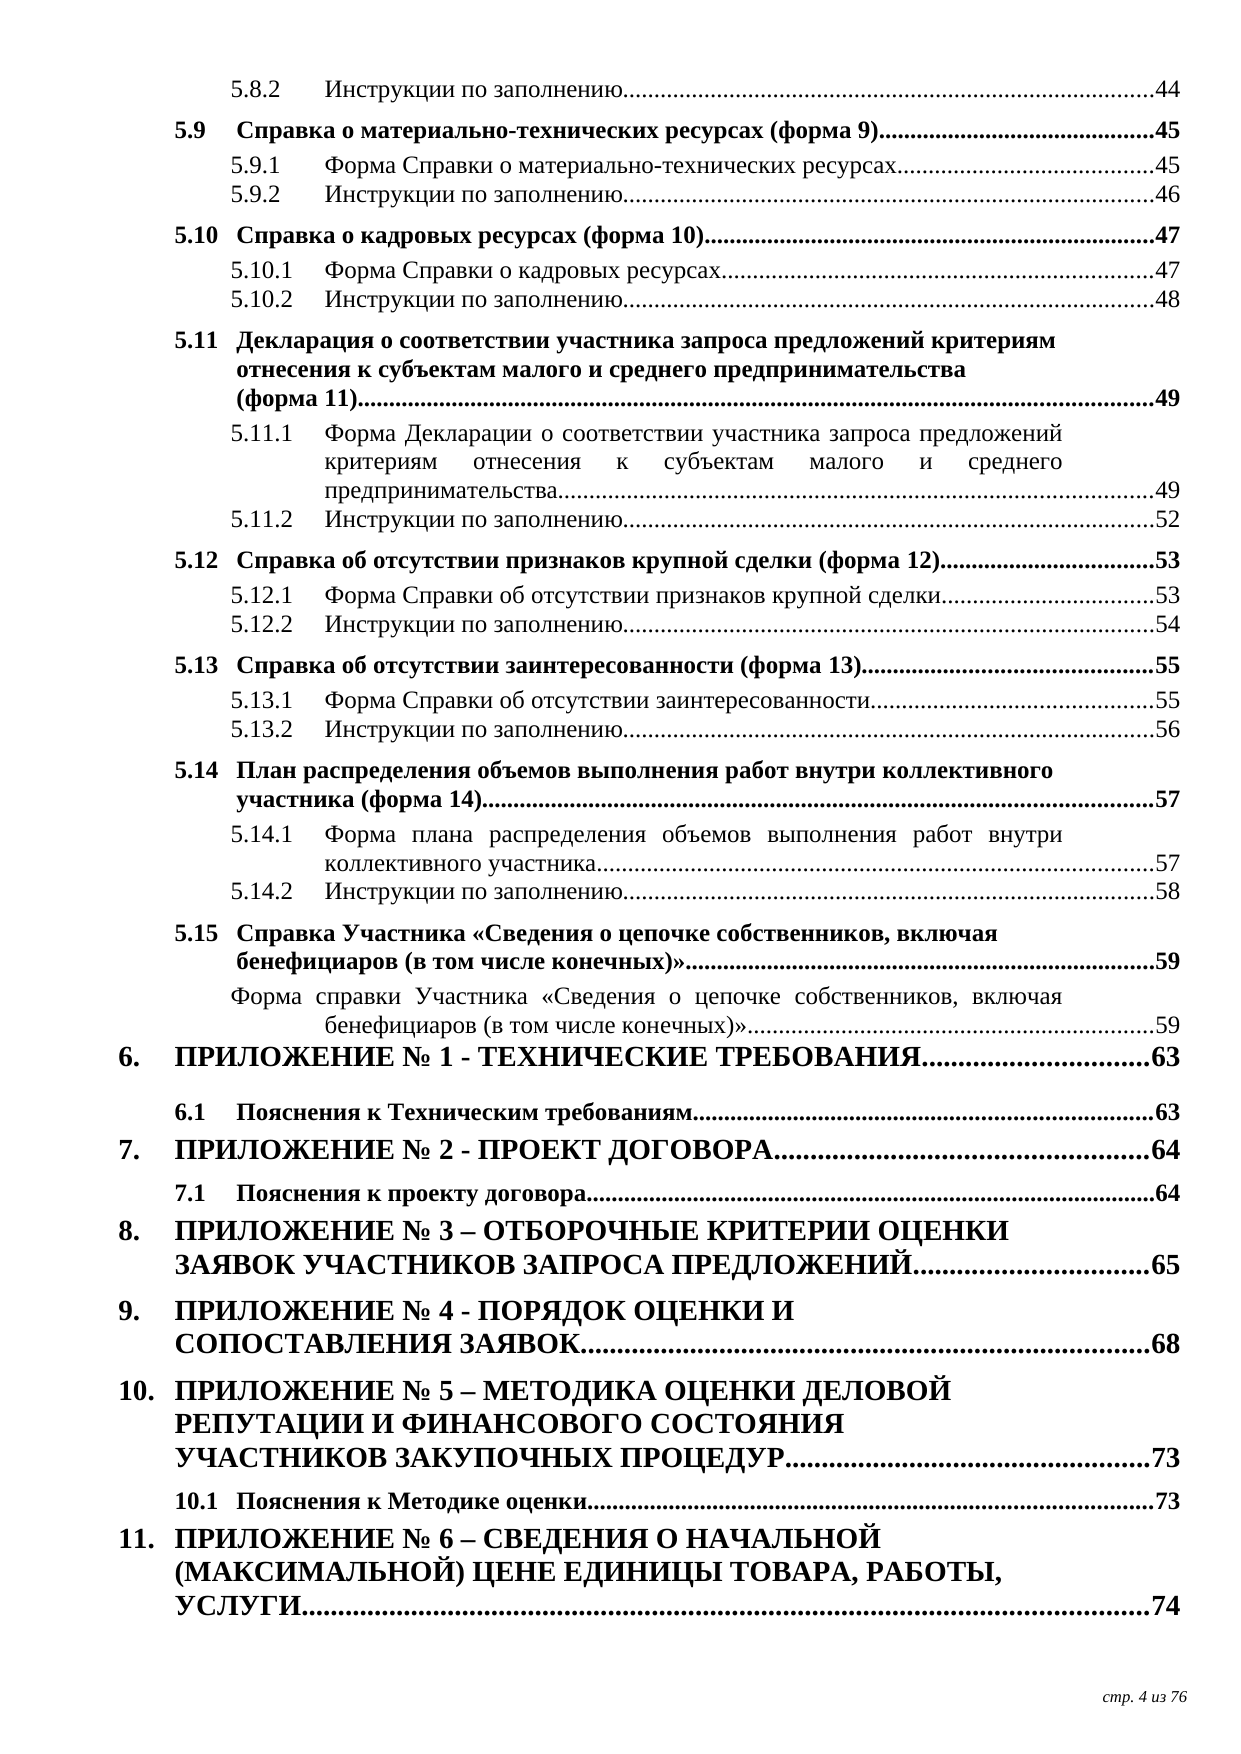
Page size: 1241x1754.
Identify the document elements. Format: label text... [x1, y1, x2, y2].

text 5.12 Справка об отсутствии признаков крупной сделки (форма 12) 53 [174, 545, 1093, 574]
text 10. Приложение № 5 – Методика оценки деловой репутации и финансового состояния участников закупочных процедур 73 [118, 1373, 1063, 1473]
text Форма справки Участника «Сведения о цепочке собственников, включая бенефициаров (в том числе конечных)» 59 [230, 981, 1063, 1039]
text 5.9.1 Форма Справки о материально-технических ресурсах 45 [230, 150, 1063, 179]
text 7.1 Пояснения к проекту договора 64 [174, 1178, 1093, 1207]
text 5.13 Справка об отсутствии заинтересованности (форма 13) 55 [174, 650, 1093, 679]
text 5.9 Справка о материально-технических ресурсах (форма 9) 45 [174, 115, 1093, 144]
text 11. Приложение № 6 – Сведения о начальной (максимальной) цене единицы товара, работы, услуги 74 [118, 1521, 1063, 1621]
text 5.15 Справка Участника «Сведения о цепочке собственников, включая бенефициаров (в том числе конечных)» 59 [174, 918, 1093, 975]
text 5.12.1 Форма Справки об отсутствии признаков крупной сделки 53 [230, 580, 1063, 609]
text 5.10.1 Форма Справки о кадровых ресурсах 47 [230, 255, 1063, 284]
text 5.11.2 Инструкции по заполнению 52 [230, 504, 1063, 533]
text 5.12.2 Инструкции по заполнению 54 [230, 609, 1063, 638]
text 5.13.1 Форма Справки об отсутствии заинтересованности 55 [230, 685, 1063, 714]
text 5.14 План распределения объемов выполнения работ внутри коллективного участника (форма 14) 57 [174, 755, 1093, 813]
text 6.1 Пояснения к Техническим требованиям 63 [174, 1097, 1093, 1126]
text 5.9.2 Инструкции по заполнению 46 [230, 179, 1063, 208]
text 10.1 Пояснения к Методике оценки 73 [174, 1486, 1093, 1514]
text 5.10 Справка о кадровых ресурсах (форма 10) 47 [174, 220, 1093, 249]
text 5.13.2 Инструкции по заполнению 56 [230, 714, 1063, 743]
text 5.10.2 Инструкции по заполнению 48 [230, 284, 1063, 313]
text 5.8.2 Инструкции по заполнению 44 [230, 74, 1063, 103]
text 5.14.1 Форма плана распределения объемов выполнения работ внутри коллективного участника 57 [230, 819, 1063, 876]
text 5.14.2 Инструкции по заполнению 58 [230, 876, 1063, 905]
text 6. Приложение № 1 - Технические требования 63 [118, 1039, 1063, 1072]
text 7. Приложение № 2 - Проект Договора 64 [118, 1132, 1063, 1166]
text 5.11 Декларация о соответствии участника запроса предложений критериям отнесения к субъектам малого и среднего предпринимательства (форма 11) 49 [174, 325, 1093, 411]
text 9. Приложение № 4 - Порядок оценки и сопоставления заявок 68 [118, 1293, 1063, 1360]
text 8. Приложение № 3 – Отборочные критерии оценки заявок Участников запроса предложений 65 [118, 1213, 1063, 1281]
text 5.11.1 Форма Декларации о соответствии участника запроса предложений критериям отнесения к субъектам малого и среднего предпринимательства 49 [230, 418, 1063, 504]
